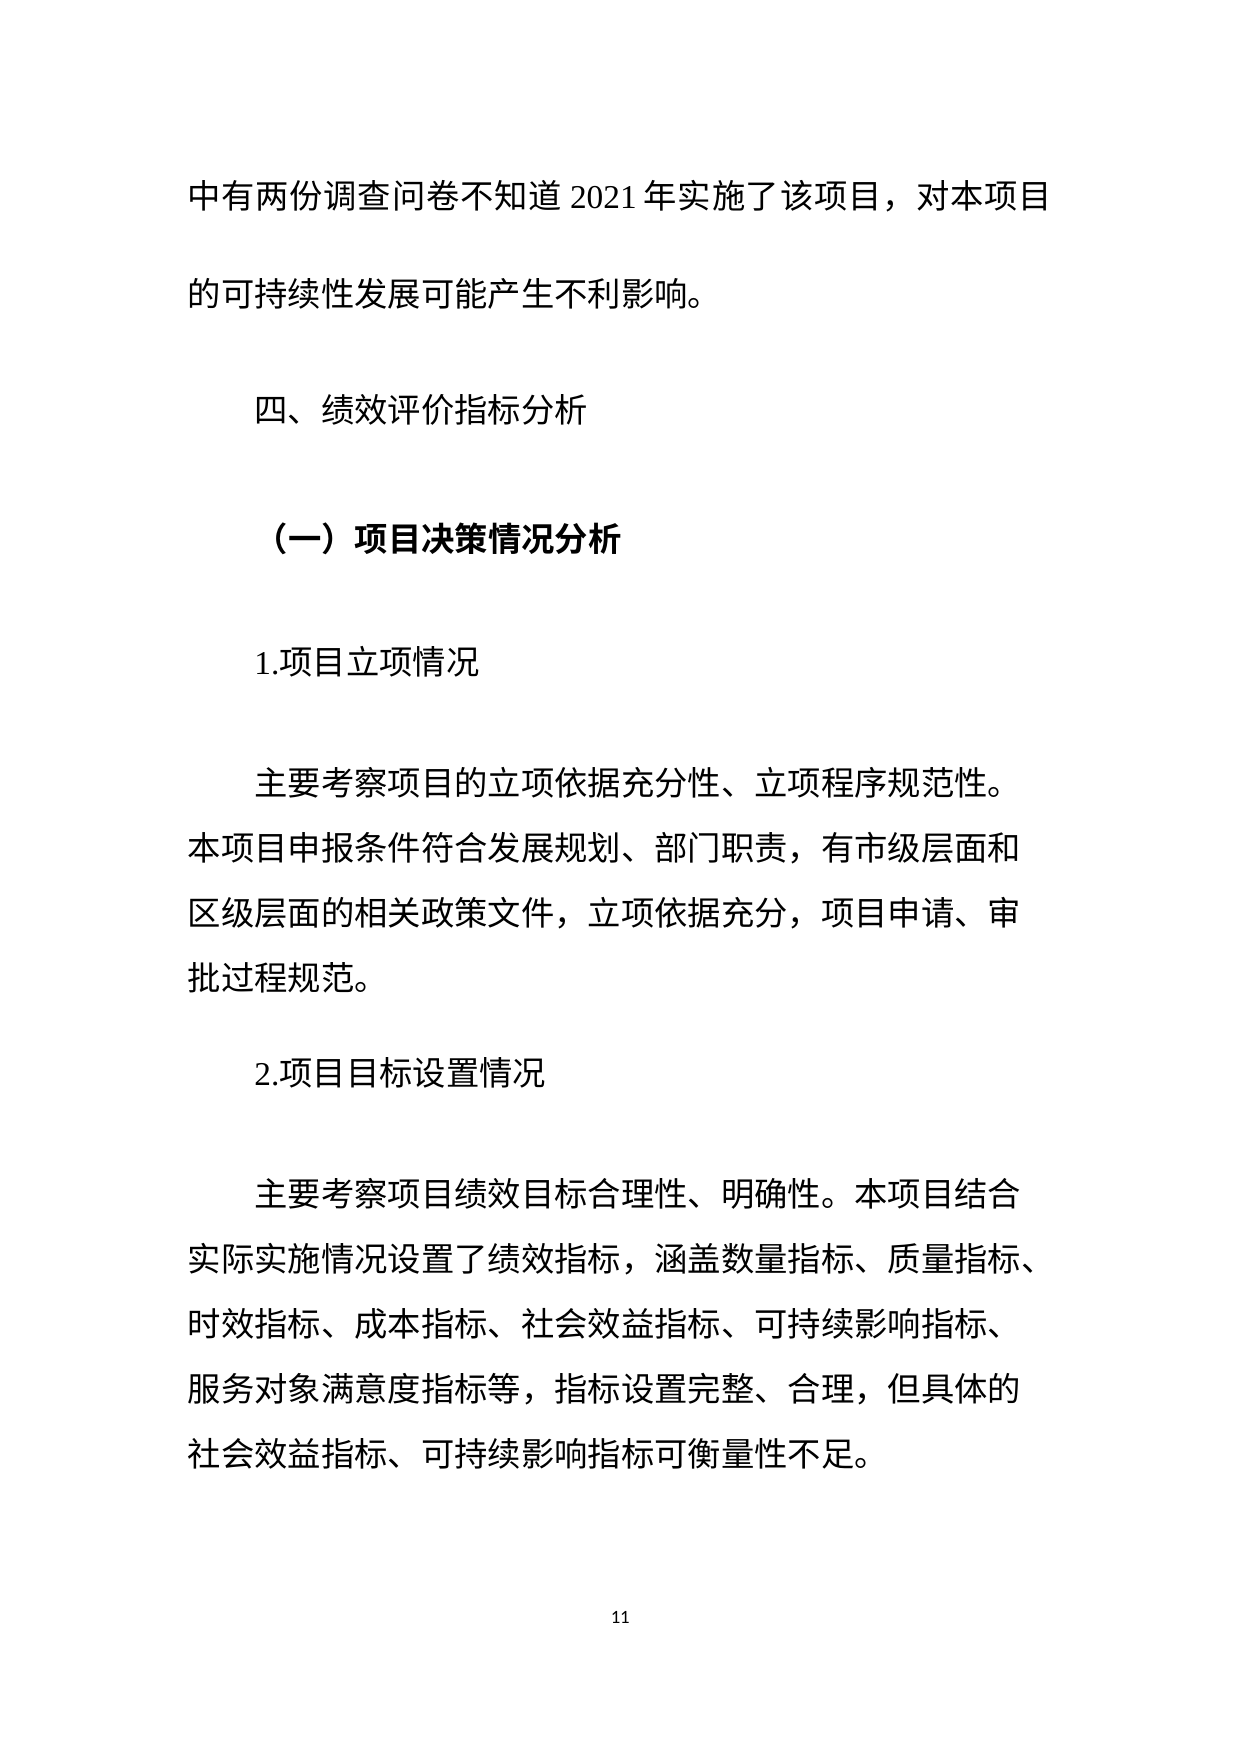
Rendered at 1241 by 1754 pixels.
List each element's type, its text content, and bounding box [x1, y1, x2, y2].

subtitle （一）项目决策情况分析 [187, 505, 1053, 570]
subtitle 1.项目立项情况 [187, 627, 1053, 692]
subtitle 2.项目目标设置情况 [187, 1038, 1053, 1103]
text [187, 162, 1053, 324]
text 主要考察项目的立项依据充分性、立项程序规范性。本项目申报条件符合发展规划、部门职责，有市级层面和区级层面的相关政策文件，立项依据充分，项目申请、审批过程规范。 [187, 749, 1053, 1009]
text 主要考察项目绩效目标合理性、明确性。本项目结合实际实施情况设置了绩效指标，涵盖数量指标、质量指标、时效指标、成本指标、社会效益指标、可持续影响指标、服务对象满意度指标等，指标设置完整、合理，但具体的社会效益指标、可持续影响指标可衡量性不足。 [187, 1159, 1053, 1484]
subtitle 四、绩效评价指标分析 [187, 376, 1053, 441]
